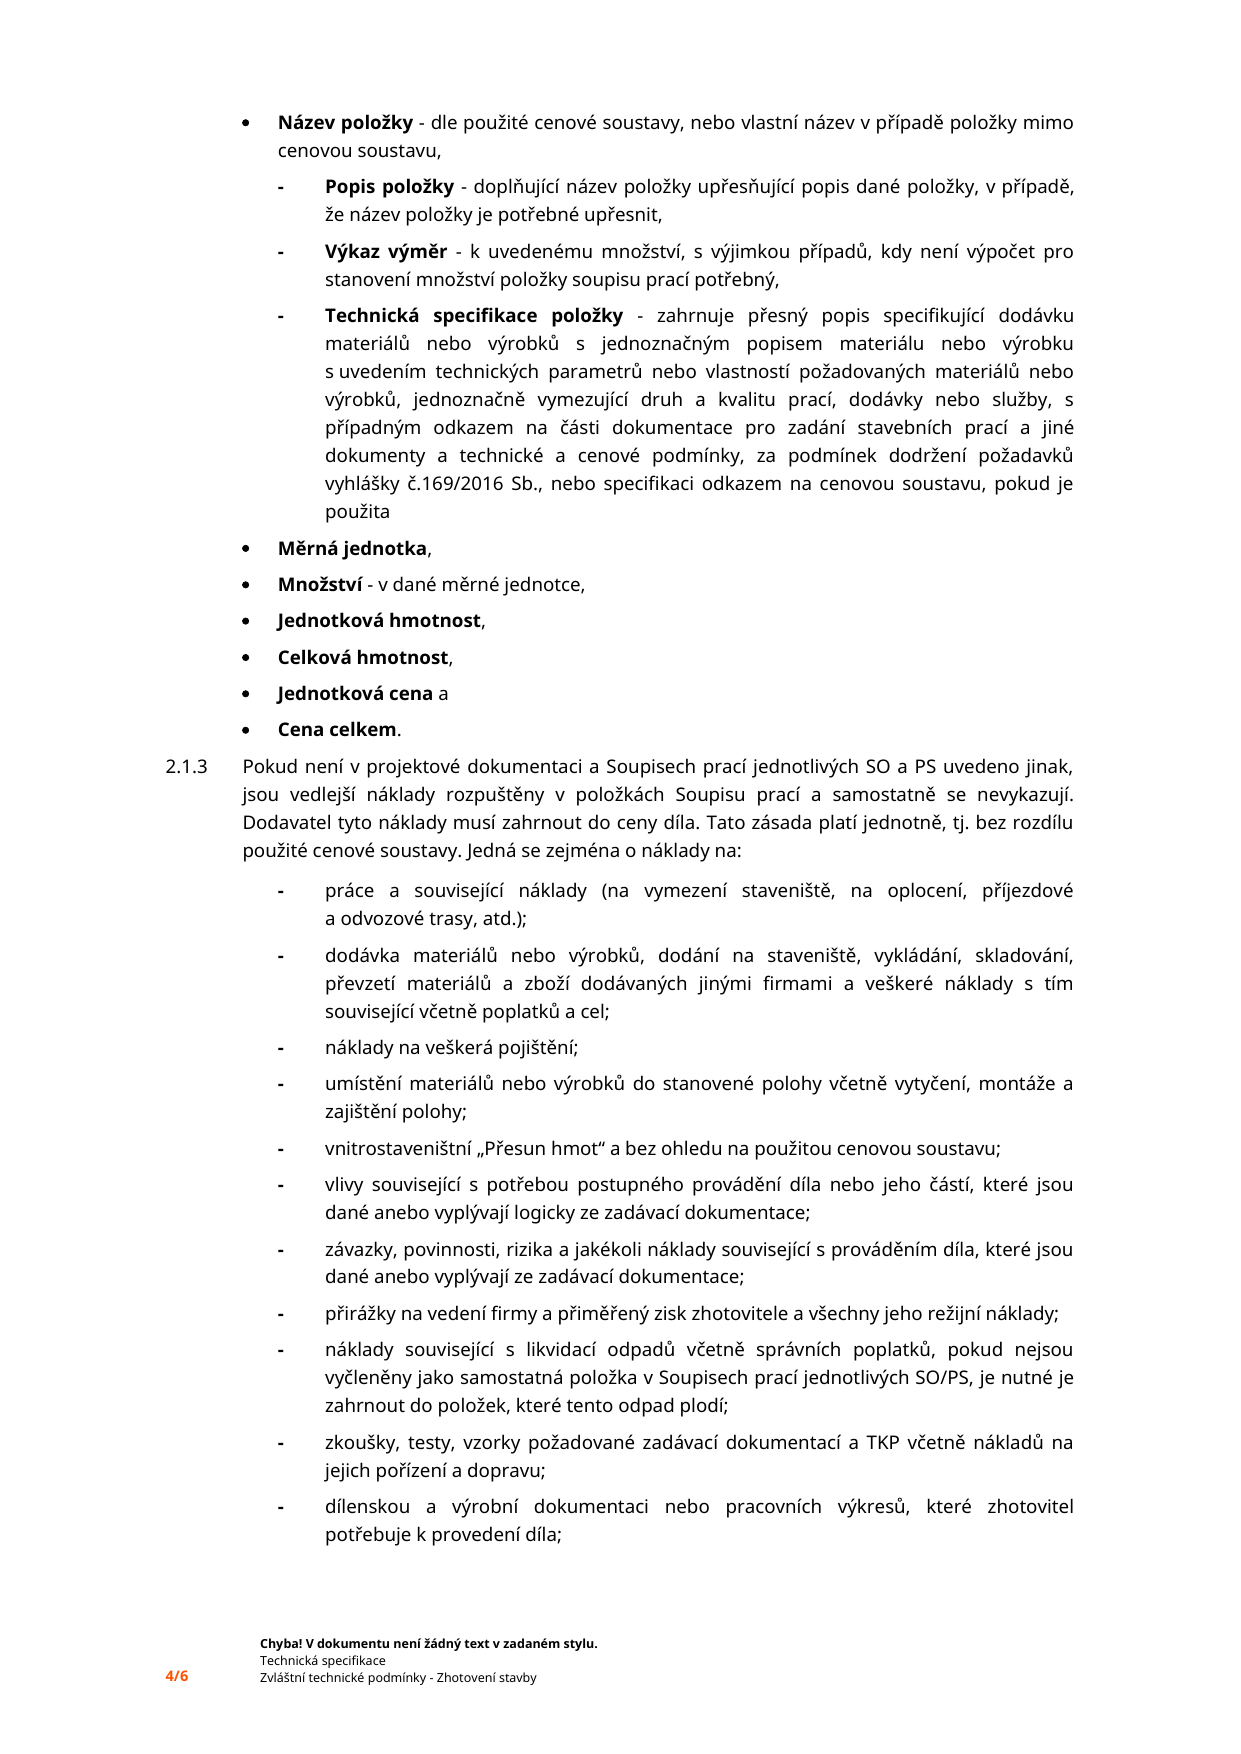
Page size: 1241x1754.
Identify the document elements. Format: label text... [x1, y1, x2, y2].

text dodávka materiálů nebo výrobků, dodání na staveniště, vykládání, skladování, převzetí materiálů a zboží dodávaných jinými firmami a veškeré náklady s tím související včetně poplatků a cel; [278, 942, 1075, 1023]
text Popis položky - doplňující název položky upřesňující popis dané položky, v případě, že název položky je potřebné upřesnit, [278, 174, 1075, 227]
text Název položky - dle použité cenové soustavy, nebo vlastní název v případě položky mimo cenovou soustavu, [242, 109, 1075, 163]
text umístění materiálů nebo výrobků do stanovené polohy včetně vytyčení, montáže a zajištění polohy; [278, 1071, 1075, 1124]
text náklady na veškerá pojištění; [278, 1034, 1075, 1060]
text závazky, povinnosti, rizika a jakékoli náklady související s prováděním díla, které jsou dané anebo vyplývají ze zadávací dokumentace; [278, 1236, 1075, 1289]
text zkoušky, testy, vzorky požadované zadávací dokumentací a TKP včetně nákladů na jejich pořízení a dopravu; [278, 1429, 1075, 1482]
text Jednotková cena a [242, 680, 1075, 706]
text dílenskou a výrobní dokumentaci nebo pracovních výkresů, které zhotovitel potřebuje k provedení díla; [278, 1493, 1075, 1547]
text vnitrostaveništní „Přesun hmot“ a bez ohledu na použitou cenovou soustavu; [278, 1135, 1075, 1161]
text přirážky na vedení firmy a přiměřený zisk zhotovitele a všechny jeho režijní náklady; [278, 1300, 1075, 1326]
text Množství - v dané měrné jednotce, [242, 571, 1075, 597]
text Technická specifikace položky - zahrnuje přesný popis specifikující dodávku materiálů nebo výrobků s jednoznačným popisem materiálu nebo výrobku s uvedením technických parametrů nebo vlastností požadovaných materiálů nebo výrobků, jednoznačně vymezující druh a kvalitu prací, dodávky nebo služby, s případným odkazem na části dokumentace pro zadání stavebních prací a jiné dokumenty a technické a cenové podmínky, za podmínek dodržení požadavků vyhlášky č.169/2016 Sb., nebo specifikaci odkazem na cenovou soustavu, pokud je použita [278, 302, 1075, 524]
text Výkaz výměr - k uvedenému množství, s výjimkou případů, kdy není výpočet pro stanovení množství položky soupisu prací potřebný, [278, 238, 1075, 292]
text Celková hmotnost, [242, 644, 1075, 669]
text Měrná jednotka, [242, 535, 1075, 560]
text náklady související s likvidací odpadů včetně správních poplatků, pokud nejsou vyčleněny jako samostatná položka v Soupisech prací jednotlivých SO/PS, je nutné je zahrnout do položek, které tento odpad plodí; [278, 1337, 1075, 1418]
text práce a související náklady (na vymezení staveniště, na oplocení, příjezdové a odvozové trasy, atd.); [278, 878, 1075, 931]
text Cena celkem. [242, 717, 1075, 742]
text vlivy související s potřebou postupného provádění díla nebo jeho částí, které jsou dané anebo vyplývají logicky ze zadávací dokumentace; [278, 1171, 1075, 1225]
text Jednotková hmotnost, [242, 608, 1075, 633]
text Pokud není v projektové dokumentaci a Soupisech prací jednotlivých SO a PS uvedeno jinak, jsou vedlejší náklady rozpuštěny v položkách Soupisu prací a samostatně se nevykazují. Dodavatel tyto náklady musí zahrnout do ceny díla. Tato zásada platí jednotně, tj. bez rozdílu použité cenové soustavy. Jedná se zejména o náklady na: [165, 753, 1075, 863]
